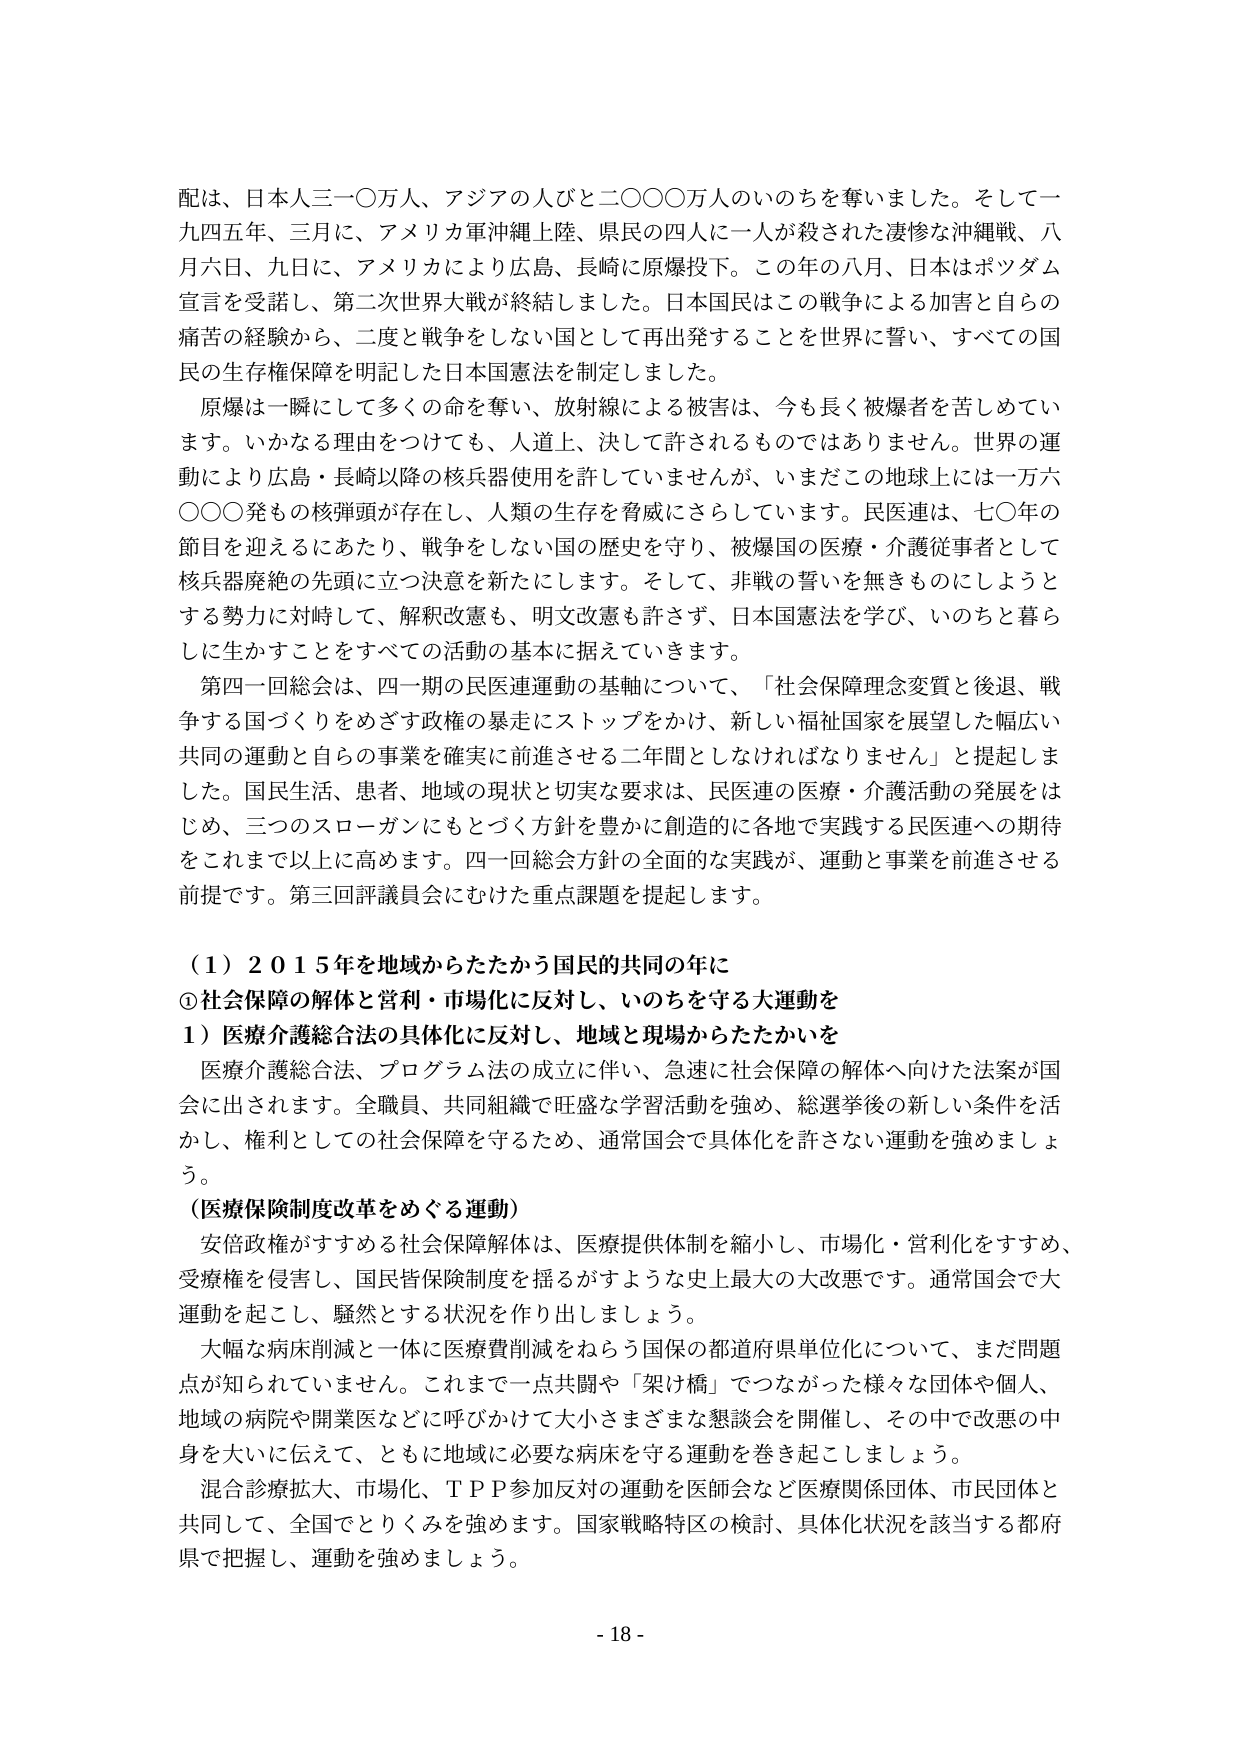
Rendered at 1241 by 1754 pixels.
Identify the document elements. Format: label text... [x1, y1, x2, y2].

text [178, 179, 1062, 388]
text （１）２０１５年を地域からたたかう国民的共同の年に [178, 947, 1062, 982]
text １）医療介護総合法の具体化に反対し、地域と現場からたたかいを [178, 1017, 1062, 1051]
text 原爆は一瞬にして多くの命を奪い、放射線による被害は、今も長く被爆者を苦しめています。いかなる理由をつけても、人道上、決して許されるものではありません。世界の運動により広島・長崎以降の核兵器使用を許していませんが、いまだこの地球上には一万六〇〇〇発もの核弾頭が存在し、人類の生存を脅威にさらしています。民医連は、七〇年の節目を迎えるにあたり、戦争をしない国の歴史を守り、被爆国の医療・介護従事者として核兵器廃絶の先頭に立つ決意を新たにします。そして、非戦の誓いを無きものにしようとする勢力に対峙して、解釈改憲も、明文改憲も許さず、日本国憲法を学び、いのちと暮らしに生かすことをすべての活動の基本に据えていきます。 [178, 388, 1062, 668]
text 安倍政権がすすめる社会保障解体は、医療提供体制を縮小し、市場化・営利化をすすめ、受療権を侵害し、国民皆保険制度を揺るがすような史上最大の大改悪です。通常国会で大運動を起こし、騒然とする状況を作り出しましょう。 [178, 1226, 1062, 1331]
text ①社会保障の解体と営利・市場化に反対し、いのちを守る大運動を [178, 982, 1062, 1017]
text （医療保険制度改革をめぐる運動） [178, 1191, 1062, 1226]
text 医療介護総合法、プログラム法の成立に伴い、急速に社会保障の解体へ向けた法案が国会に出されます。全職員、共同組織で旺盛な学習活動を強め、総選挙後の新しい条件を活かし、権利としての社会保障を守るため、通常国会で具体化を許さない運動を強めましょう。 [178, 1051, 1062, 1191]
text 第四一回総会は、四一期の民医連運動の基軸について、「社会保障理念変質と後退、戦争する国づくりをめざす政権の暴走にストップをかけ、新しい福祉国家を展望した幅広い共同の運動と自らの事業を確実に前進させる二年間としなければなりません」と提起しました。国民生活、患者、地域の現状と切実な要求は、民医連の医療・介護活動の発展をはじめ、三つのスローガンにもとづく方針を豊かに創造的に各地で実践する民医連への期待をこれまで以上に高めます。四一回総会方針の全面的な実践が、運動と事業を前進させる前提です。第三回評議員会にむけた重点課題を提起します。 [178, 668, 1062, 912]
text 混合診療拡大、市場化、ＴＰＰ参加反対の運動を医師会など医療関係団体、市民団体と共同して、全国でとりくみを強めます。国家戦略特区の検討、具体化状況を該当する都府県で把握し、運動を強めましょう。 [178, 1470, 1062, 1575]
text 大幅な病床削減と一体に医療費削減をねらう国保の都道府県単位化について、まだ問題点が知られていません。これまで一点共闘や「架け橋」でつながった様々な団体や個人、地域の病院や開業医などに呼びかけて大小さまざまな懇談会を開催し、その中で改悪の中身を大いに伝えて、ともに地域に必要な病床を守る運動を巻き起こしましょう。 [178, 1331, 1062, 1470]
